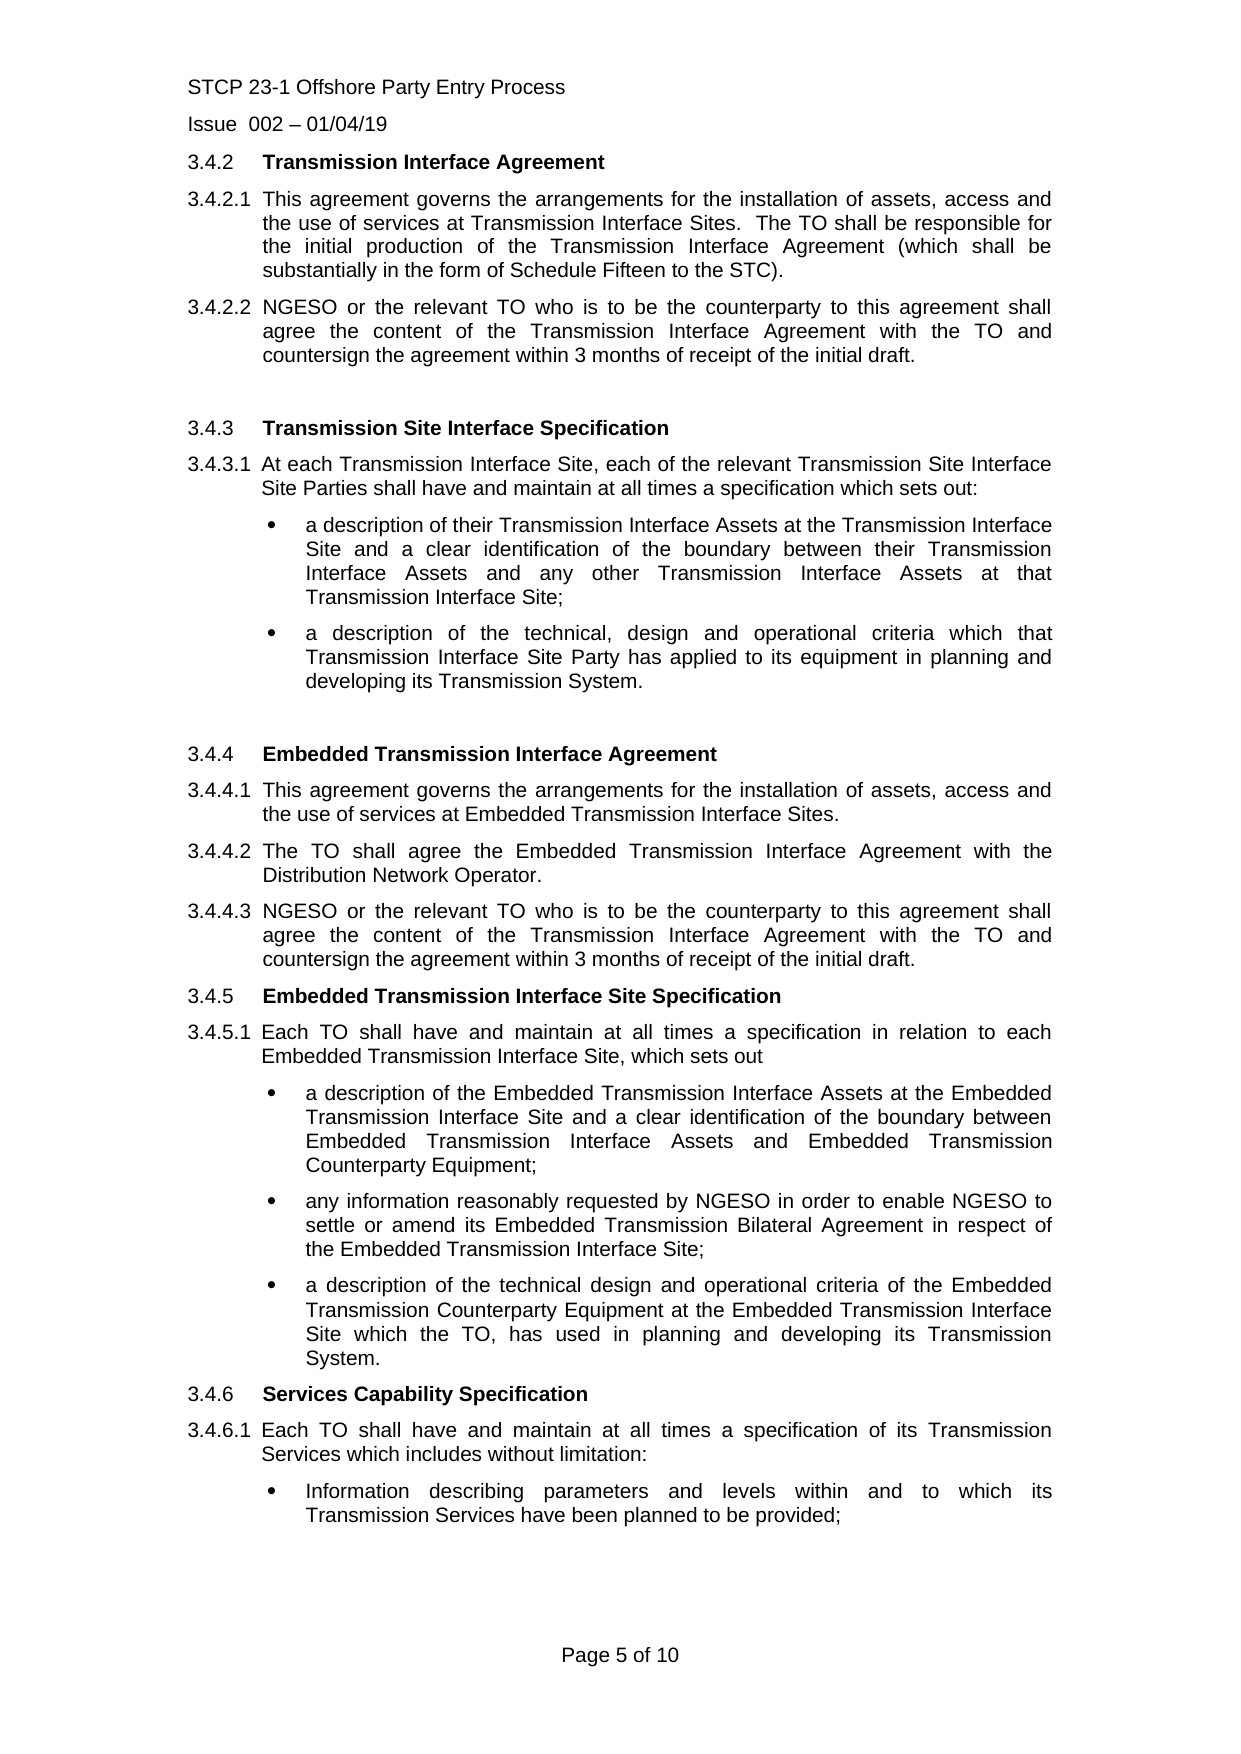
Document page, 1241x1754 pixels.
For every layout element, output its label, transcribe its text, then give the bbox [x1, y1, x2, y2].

list any information reasonably requested by NGESO in order to enable NGESO to settle or amend its Embedded Transmission Bilateral Agreement in respect of the Embedded Transmission Interface Site; [268, 1189, 1053, 1261]
subtitle Services Capability Specification [187, 1382, 1053, 1406]
subtitle Embedded Transmission Interface Agreement [187, 742, 1053, 766]
subtitle Each TO shall have and maintain at all times a specification in relation to each Embedded Transmission Interface Site, which sets out [187, 1020, 1053, 1068]
list a description of the technical design and operational criteria of the Embedded Transmission Counterparty Equipment at the Embedded Transmission Interface Site which the TO, has used in planning and developing its Transmission System. [268, 1273, 1053, 1369]
subtitle At each Transmission Interface Site, each of the relevant Transmission Site Interface Site Parties shall have and maintain at all times a specification which sets out: [187, 452, 1053, 500]
subtitle This agreement governs the arrangements for the installation of assets, access and the use of services at Transmission Interface Sites. The TO shall be responsible for the initial production of the Transmission Interface Agreement (which shall be substantially in the form of Schedule Fifteen to the STC). [187, 186, 1053, 282]
subtitle The TO shall agree the Embedded Transmission Interface Agreement with the Distribution Network Operator. [187, 839, 1053, 887]
list a description of the technical, design and operational criteria which that Transmission Interface Site Party has applied to its equipment in planning and developing its Transmission System. [268, 621, 1053, 693]
subtitle Each TO shall have and maintain at all times a specification of its Transmission Services which includes without limitation: [187, 1418, 1053, 1466]
subtitle NGESO or the relevant TO who is to be the counterparty to this agreement shall agree the content of the Transmission Interface Agreement with the TO and countersign the agreement within 3 months of receipt of the initial draft. [187, 899, 1053, 971]
subtitle NGESO or the relevant TO who is to be the counterparty to this agreement shall agree the content of the Transmission Interface Agreement with the TO and countersign the agreement within 3 months of receipt of the initial draft. [187, 295, 1053, 367]
subtitle This agreement governs the arrangements for the installation of assets, access and the use of services at Embedded Transmission Interface Sites. [187, 778, 1053, 826]
subtitle a description of the Embedded Transmission Interface Assets at the Embedded Transmission Interface Site and a clear identification of the boundary between Embedded Transmission Interface Assets and Embedded Transmission Counterparty Equipment; [268, 1080, 1053, 1176]
subtitle Embedded Transmission Interface Site Specification [187, 983, 1053, 1007]
subtitle Information describing parameters and levels within and to which its Transmission Services have been planned to be provided; [268, 1479, 1053, 1527]
subtitle Transmission Interface Agreement [187, 150, 1053, 174]
subtitle Transmission Site Interface Specification [187, 416, 1053, 439]
subtitle a description of their Transmission Interface Assets at the Transmission Interface Site and a clear identification of the boundary between their Transmission Interface Assets and any other Transmission Interface Assets at that Transmission Interface Site; [268, 512, 1053, 608]
